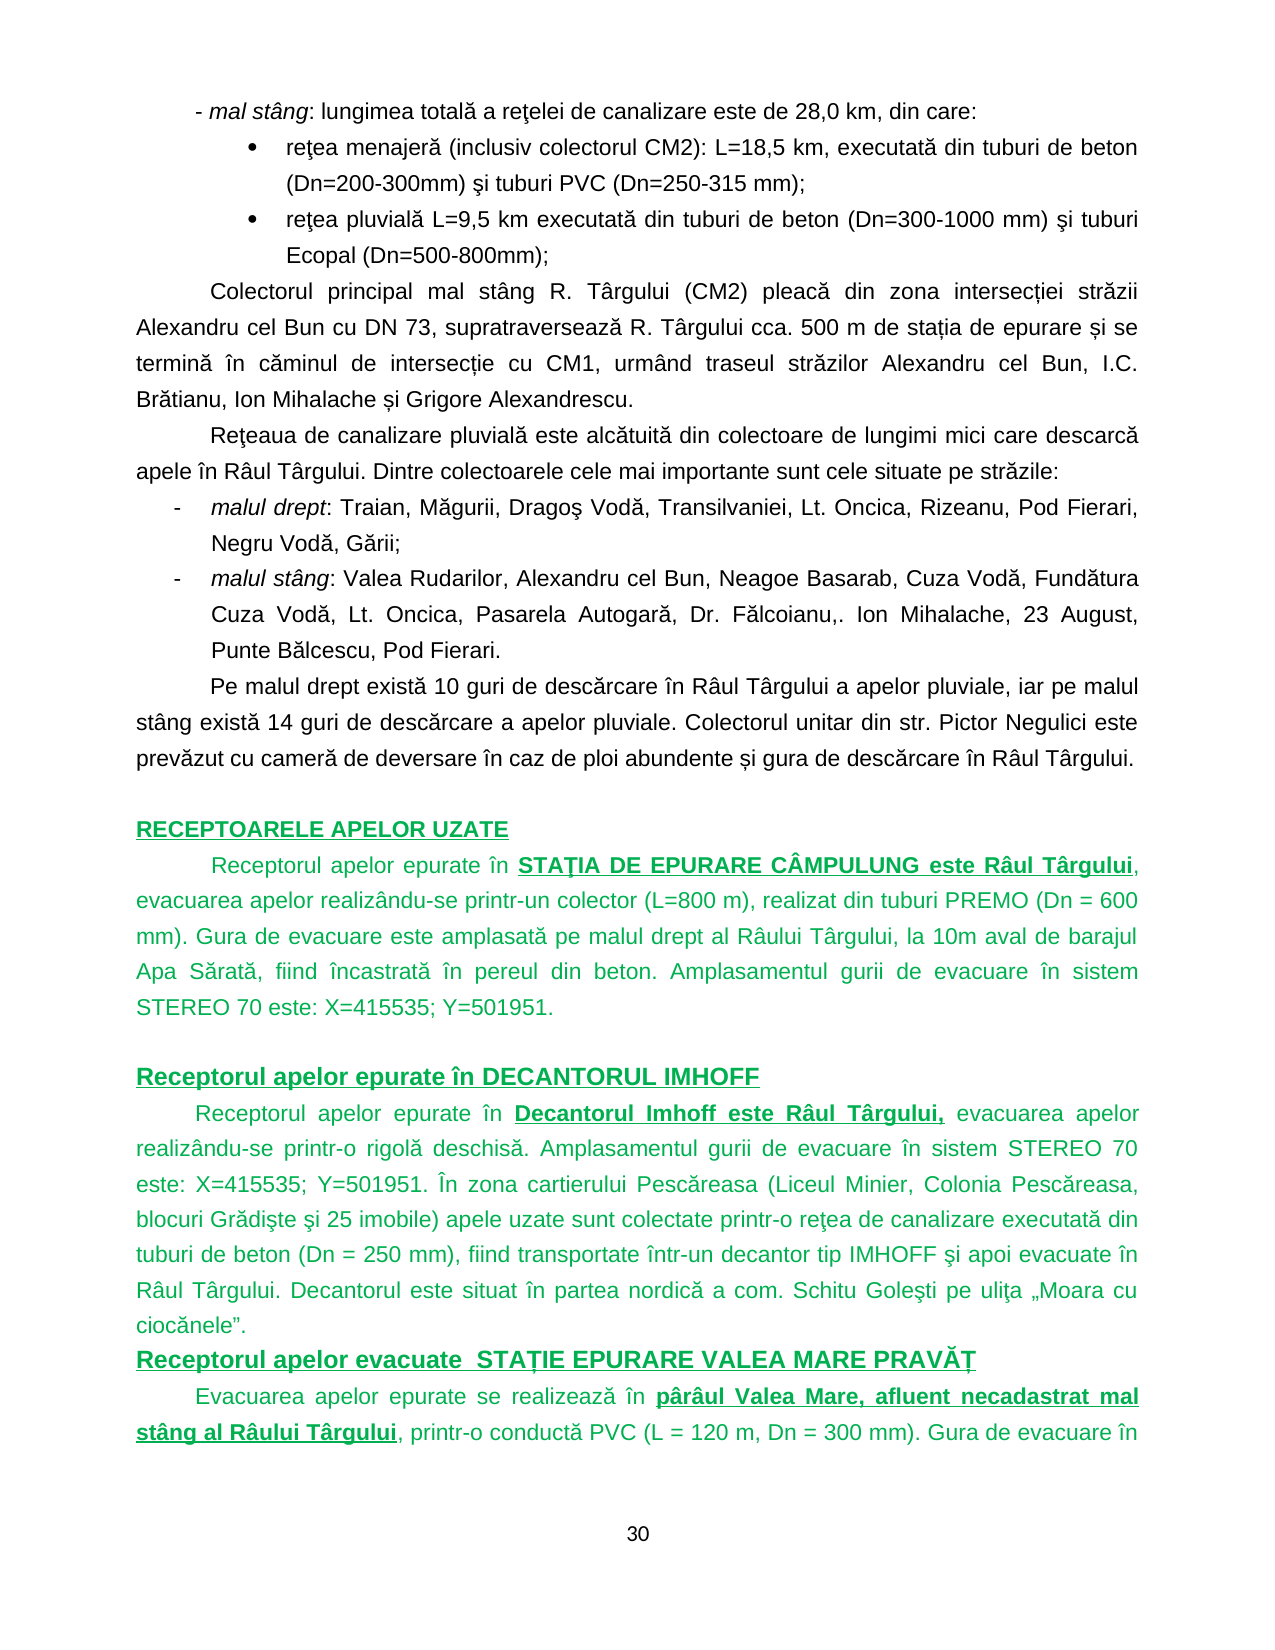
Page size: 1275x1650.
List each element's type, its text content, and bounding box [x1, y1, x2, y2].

list malul stâng: Valea Rudarilor, Alexandru cel Bun, Neagoe Basarab, Cuza Vodă, Fundătura Cuza Vodă, Lt. Oncica, Pasarela Autogară, Dr. Fălcoianu,. Ion Mihalache, 23 August, Punte Bălcescu, Pod Fierari. [173, 556, 1139, 664]
text RECEPTOARELE APELOR UZATE [136, 807, 1139, 843]
list reţea menajeră (inclusiv colectorul CM2): L=18,5 km, executată din tuburi de beton (Dn=200-300mm) şi tuburi PVC (Dn=250-315 mm); [248, 124, 1139, 196]
text Pe malul drept există 10 guri de descărcare în Râul Târgului a apelor pluviale, iar pe malul stâng există 14 guri de descărcare a apelor pluviale. Colectorul unitar din str. Pictor Negulici este prevăzut cu cameră de deversare în caz de ploi abundente și gura de descărcare în Râul Târgului. [136, 664, 1139, 771]
text Receptorul apelor epurate în DECANTORUL IMHOFF [136, 1055, 1139, 1091]
text Reţeaua de canalizare pluvială este alcătuită din colectoare de lungimi mici care descarcă apele în Râul Târgului. Dintre colectoarele cele mai importante sunt cele situate pe străzile: [136, 412, 1139, 484]
list malul drept: Traian, Măgurii, Dragoş Vodă, Transilvaniei, Lt. Oncica, Rizeanu, Pod Fierari, Negru Vodă, Gării; [173, 484, 1139, 556]
text Colectorul principal mal stâng R. Târgului (CM2) pleacă din zona intersecției străzii Alexandru cel Bun cu DN 73, supratraversează R. Târgului cca. 500 m de stația de epurare și se termină în căminul de intersecție cu CM1, urmând traseul străzilor Alexandru cel Bun, I.C. Brătianu, Ion Mihalache și Grigore Alexandrescu. [136, 268, 1139, 412]
list reţea pluvială L=9,5 km executată din tuburi de beton (Dn=300-1000 mm) şi tuburi Ecopal (Dn=500-800mm); [248, 196, 1139, 268]
text Receptorul apelor epurate în STAŢIA DE EPURARE CÂMPULUNG este Râul Târgului, evacuarea apelor realizându-se printr-un colector (L=800 m), realizat din tuburi PREMO (Dn = 600 mm). Gura de evacuare este amplasată pe malul drept al Râului Târgului, la 10m aval de barajul Apa Sărată, fiind încastrată în pereul din beton. Amplasamentul gurii de evacuare în sistem STEREO 70 este: X=415535; Y=501951. [136, 843, 1139, 1020]
text Receptorul apelor epurate în Decantorul Imhoff este Râul Târgului, evacuarea apelor realizându-se printr-o rigolă deschisă. Amplasamentul gurii de evacuare în sistem STEREO 70 este: X=415535; Y=501951. În zona cartierului Pescăreasa (Liceul Minier, Colonia Pescăreasa, blocuri Grădişte şi 25 imobile) apele uzate sunt colectate printr-o reţea de canalizare executată din tuburi de beton (Dn = 250 mm), fiind transportate într-un decantor tip IMHOFF şi apoi evacuate în Râul Târgului. Decantorul este situat în partea nordică a com. Schitu Goleşti pe uliţa „Moara cu ciocănele”. [136, 1091, 1139, 1339]
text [136, 1374, 1139, 1445]
text Receptorul apelor evacuate STAȚIE EPURARE VALEA MARE PRAVĂȚ [136, 1339, 1139, 1374]
text - mal stâng: lungimea totală a reţelei de canalizare este de 28,0 km, din care: [136, 89, 1139, 124]
